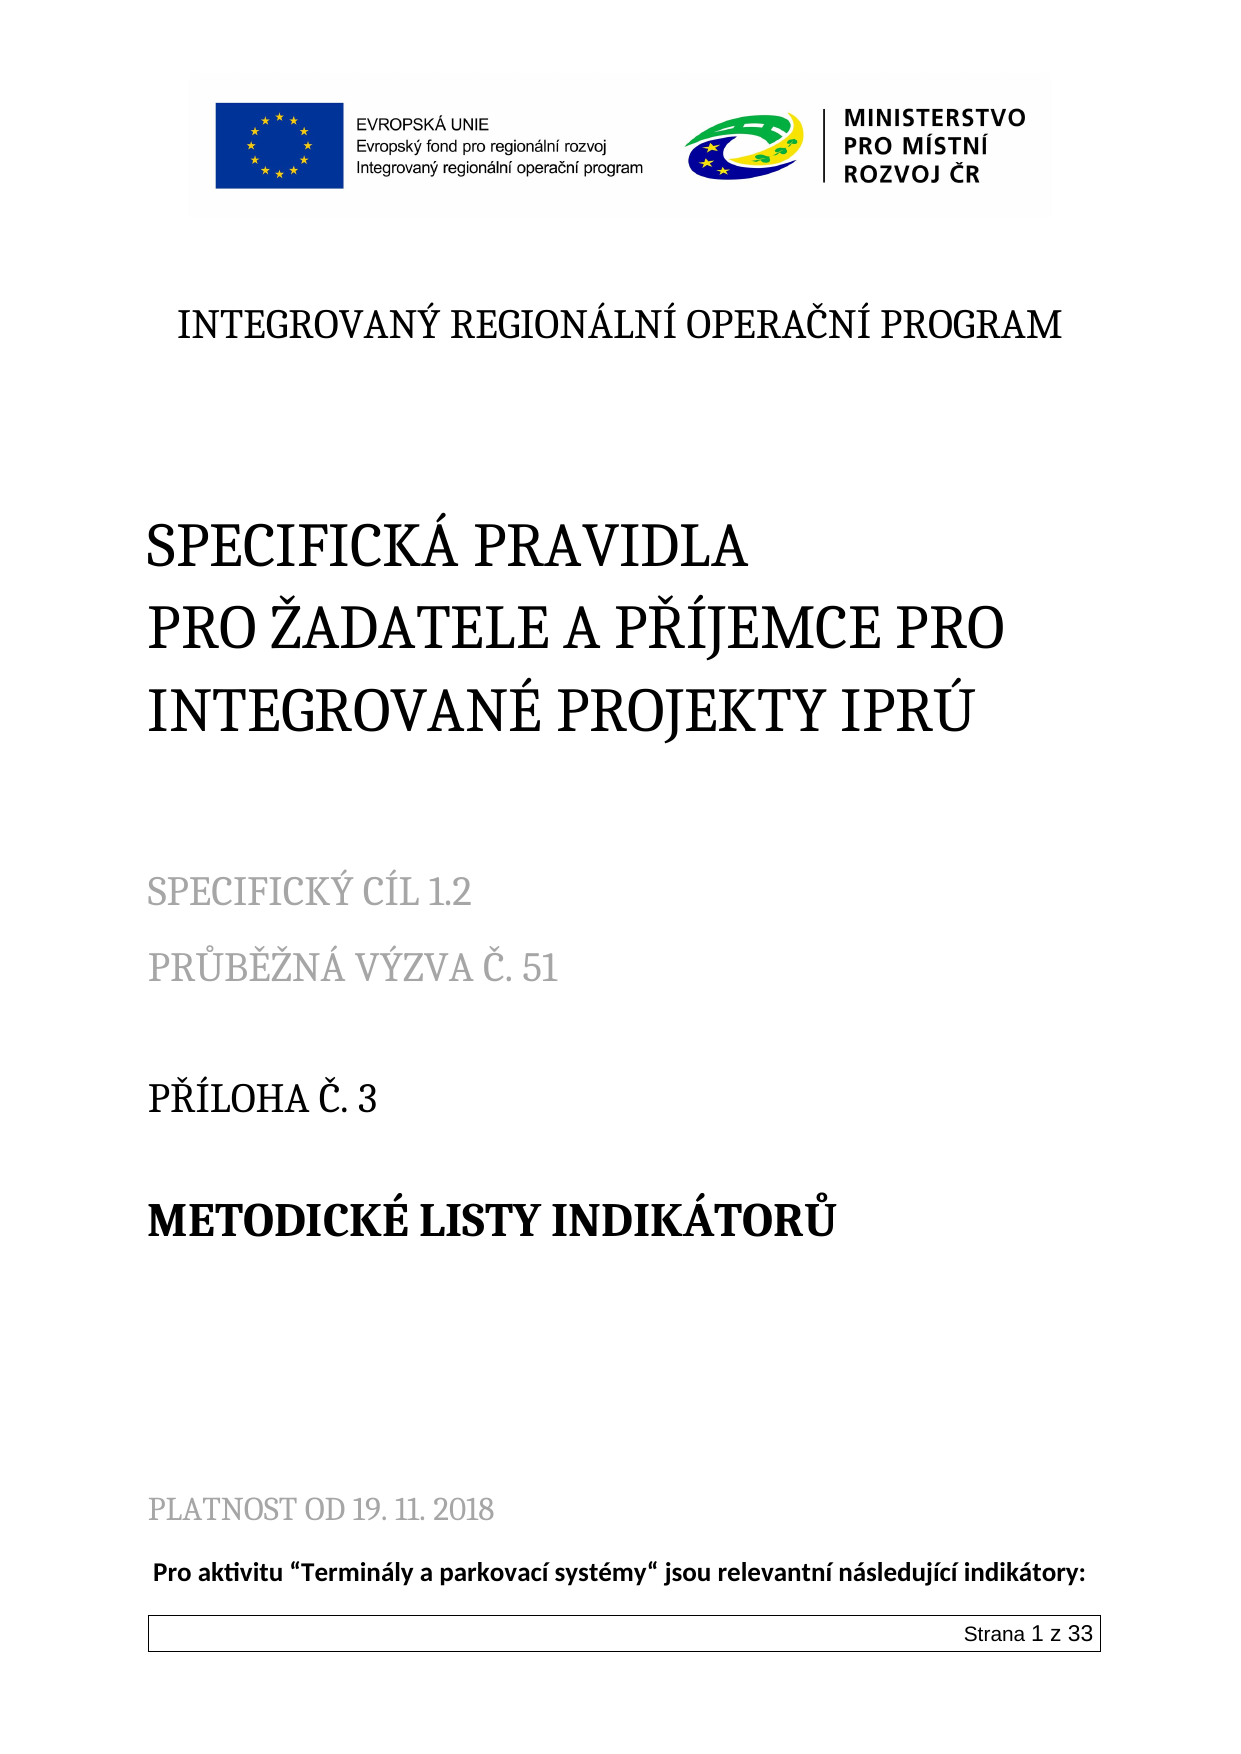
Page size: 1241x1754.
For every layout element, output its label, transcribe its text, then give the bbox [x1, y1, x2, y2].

text Pro aktivitu “Terminály a parkovací systémy“ jsou relevantní následující indikátory: [148, 1555, 1093, 1588]
text Specifický cíl 1.2 [148, 868, 1093, 916]
text PŘÍLOHA Č. 3 [148, 1075, 1093, 1123]
text Průběžná výzva Č. 51 [148, 944, 1093, 992]
picture [187, 73, 1053, 217]
text pLATNOST OD 19. 11. 2018 [148, 1490, 1093, 1529]
text MetodickÉ listY indikátorŮ [148, 1193, 1093, 1248]
text PRO ŽADATELE A PŘÍJEMCE pro integrované projekty IPRÚ [148, 593, 1093, 747]
text INTEGROVANÝ REGIONÁLNÍ OPERAČNÍ PROGRAM [148, 301, 1093, 348]
text Specifická PRAVIDLA [148, 510, 1093, 582]
